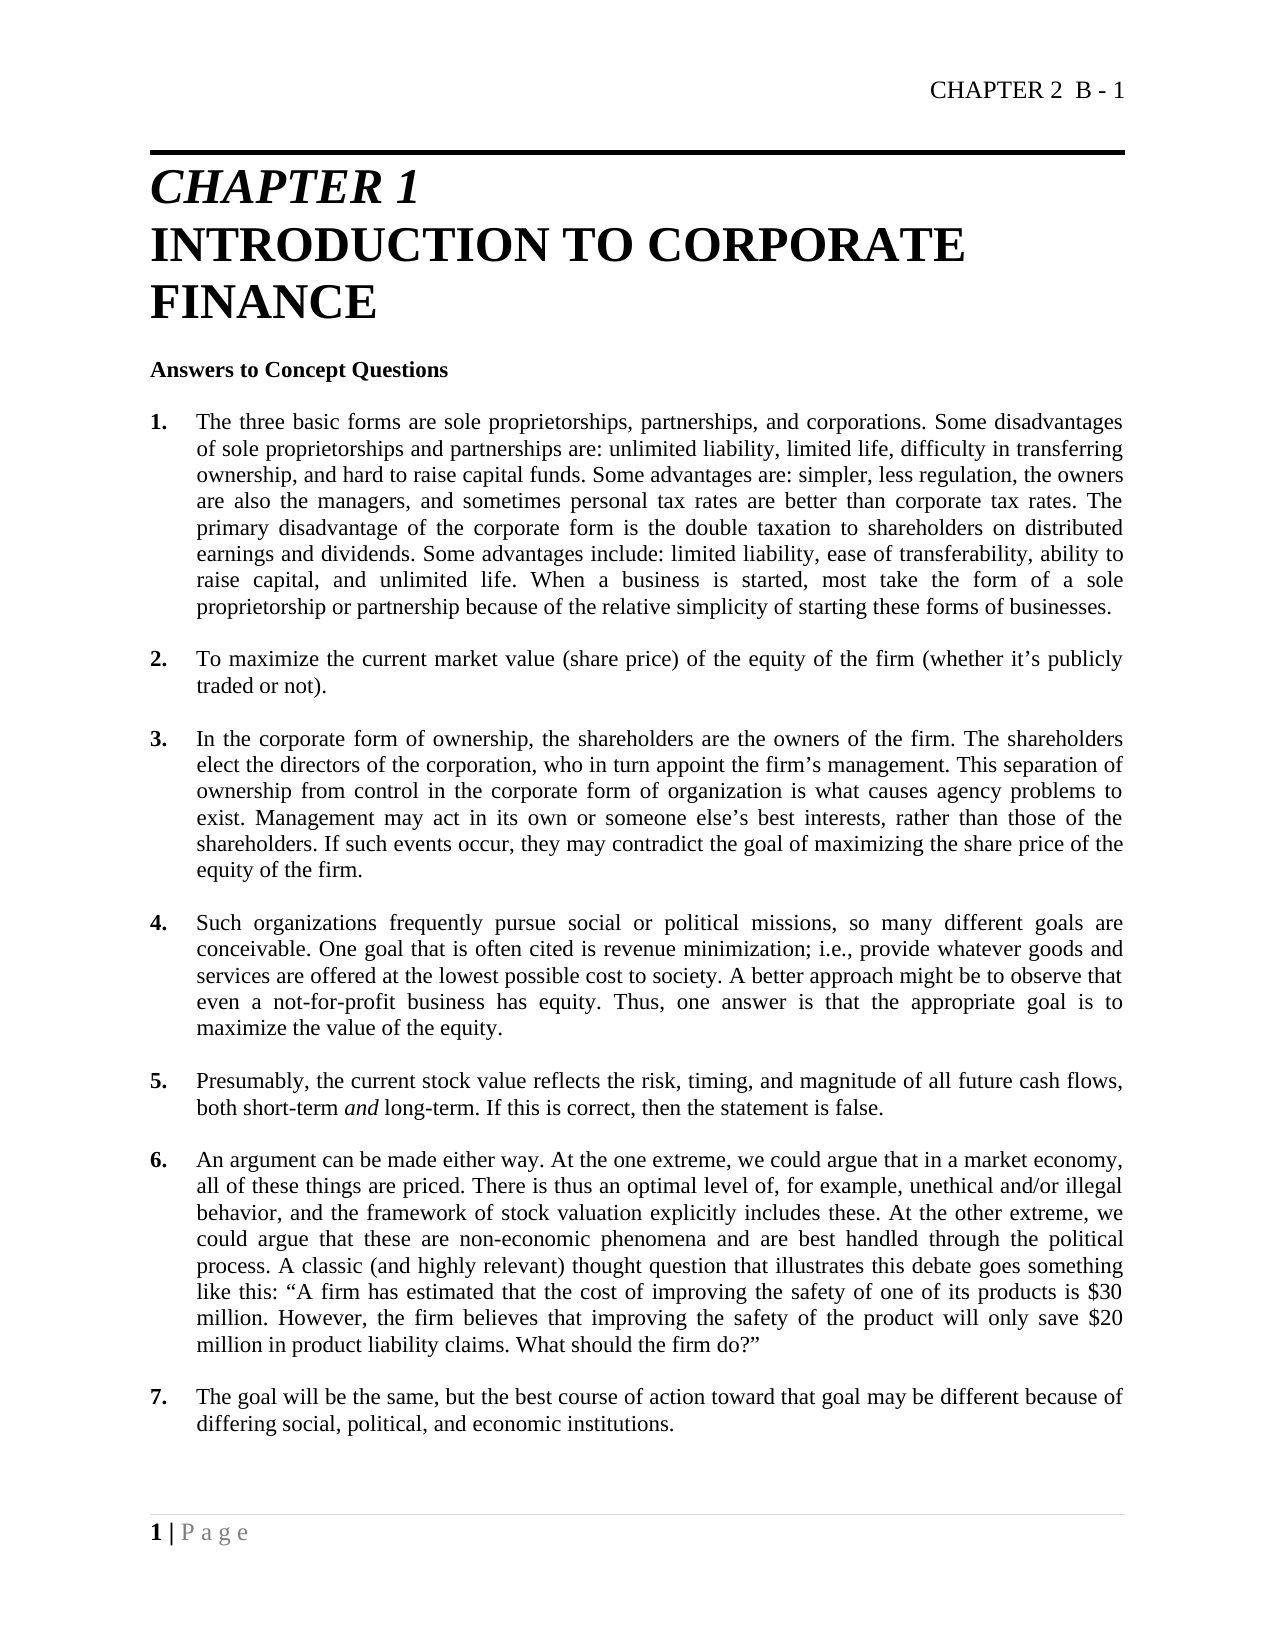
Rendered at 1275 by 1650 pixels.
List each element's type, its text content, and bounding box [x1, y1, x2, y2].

text 4. Such organizations frequently pursue social or political missions, so many different goals are conceivable. One goal that is often cited is revenue minimization; i.e., provide whatever goods and services are offered at the lowest possible cost to society. A better approach might be to observe that even a not-for-profit business has equity. Thus, one answer is that the appropriate goal is to maximize the value of the equity. [150, 909, 1125, 1041]
text 5. Presumably, the current stock value reflects the risk, timing, and magnitude of all future cash flows, both short-term and long-term. If this is correct, then the statement is false. [150, 1067, 1125, 1120]
text Answers to Concept Questions [150, 356, 1125, 382]
text CHAPTER 1 [150, 155, 1125, 214]
text 6. An argument can be made either way. At the one extreme, we could argue that in a market economy, all of these things are priced. There is thus an optimal level of, for example, unethical and/or illegal behavior, and the framework of stock valuation explicitly includes these. At the other extreme, we could argue that these are non-economic phenomena and are best handled through the political process. A classic (and highly relevant) thought question that illustrates this debate goes something like this: “A firm has estimated that the cost of improving the safety of one of its products is $30 million. However, the firm believes that improving the safety of the product will only save $20 million in product liability claims. What should the firm do?” [150, 1146, 1125, 1357]
text 7. The goal will be the same, but the best course of action toward that goal may be different because of differing social, political, and economic institutions. [150, 1383, 1125, 1436]
text INTRODUCTION TO CORPORATE FINANCE [150, 214, 1125, 329]
text 2. To maximize the current market value (share price) of the equity of the firm (whether it’s publicly traded or not). [150, 646, 1125, 698]
text 3. In the corporate form of ownership, the shareholders are the owners of the firm. The shareholders elect the directors of the corporation, who in turn appoint the firm’s management. This separation of ownership from control in the corporate form of organization is what causes agency problems to exist. Management may act in its own or someone else’s best interests, rather than those of the shareholders. If such events occur, they may contradict the goal of maximizing the share price of the equity of the firm. [150, 724, 1125, 883]
text 1. The three basic forms are sole proprietorships, partnerships, and corporations. Some disadvantages of sole proprietorships and partnerships are: unlimited liability, limited life, difficulty in transferring ownership, and hard to raise capital funds. Some advantages are: simpler, less regulation, the owners are also the managers, and sometimes personal tax rates are better than corporate tax rates. The primary disadvantage of the corporate form is the double taxation to shareholders on distributed earnings and dividends. Some advantages include: limited liability, ease of transferability, ability to raise capital, and unlimited life. When a business is started, most take the form of a sole proprietorship or partnership because of the relative simplicity of starting these forms of businesses. [150, 408, 1125, 619]
